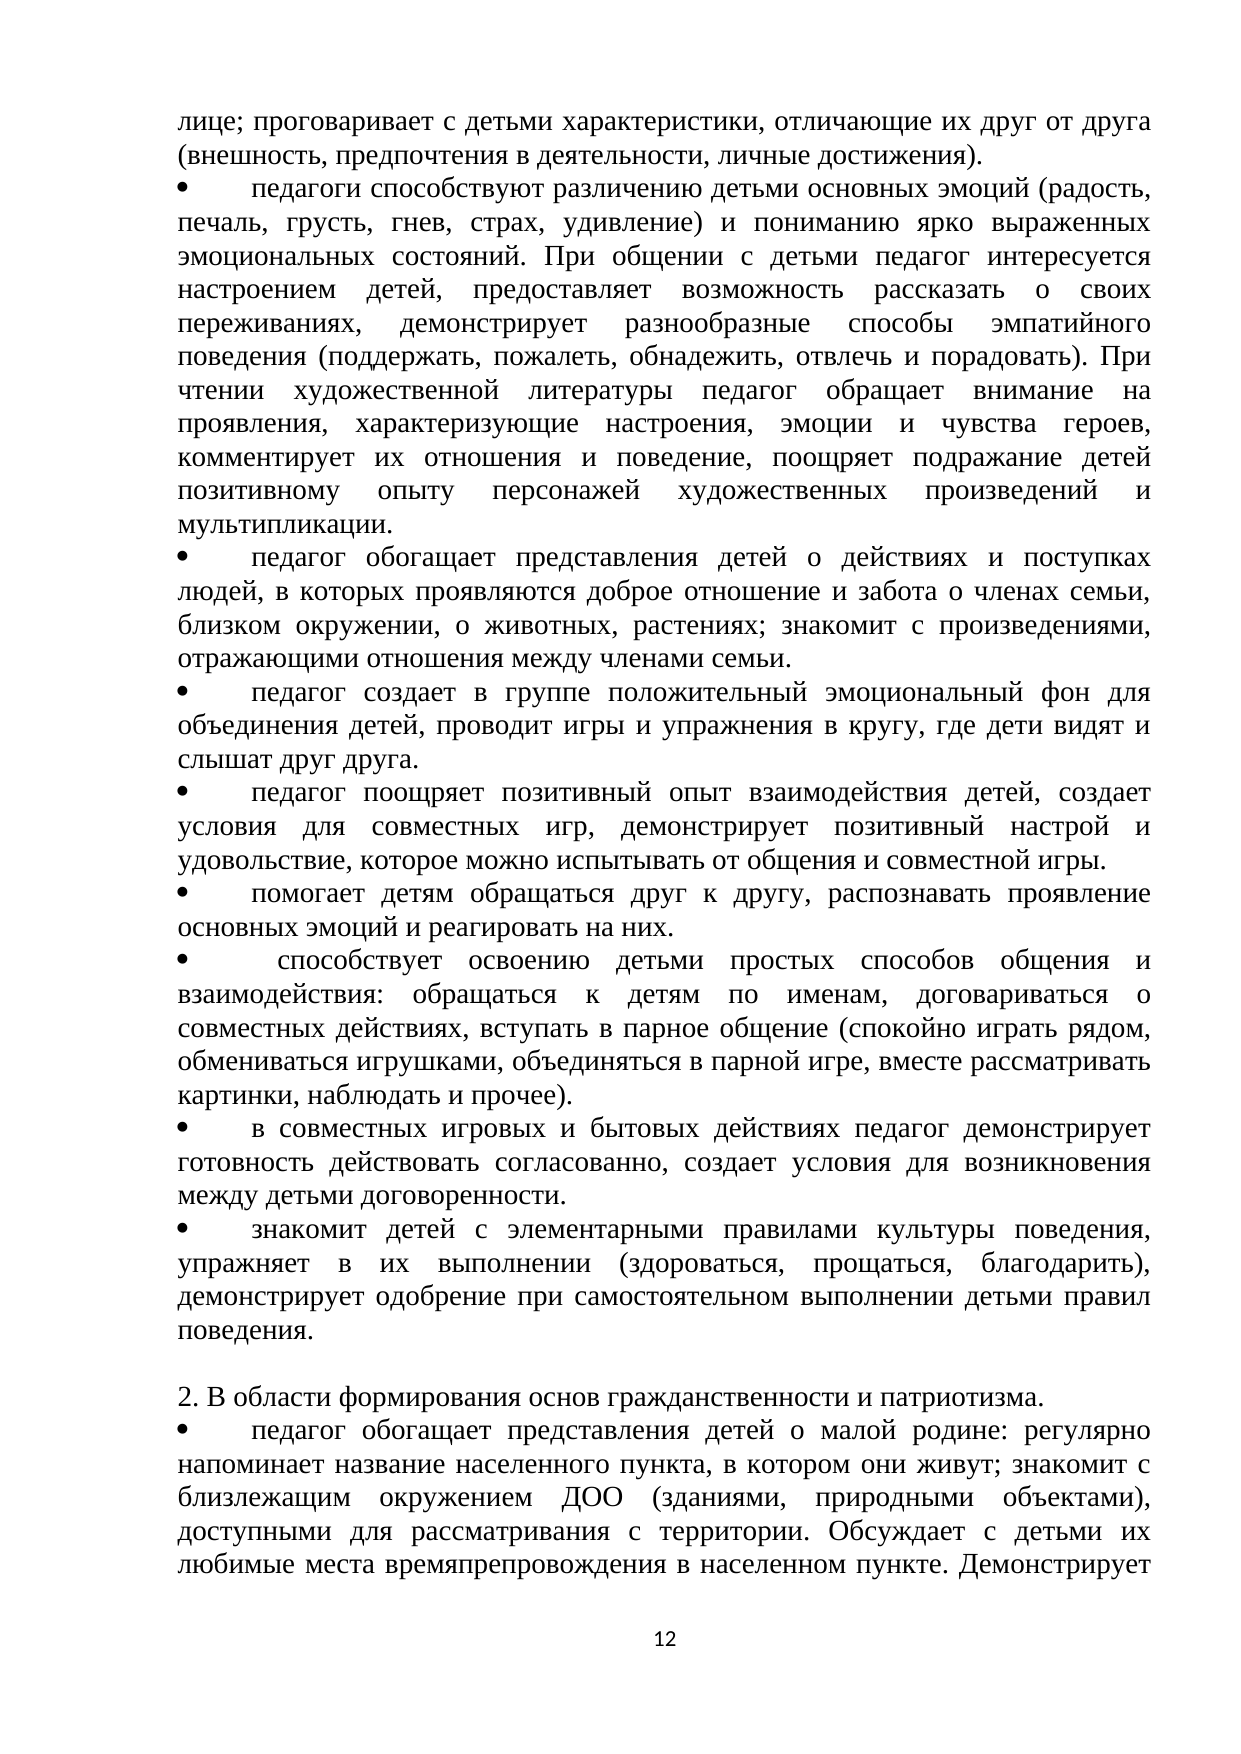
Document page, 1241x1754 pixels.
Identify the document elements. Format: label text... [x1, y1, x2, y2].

list педагог поощряет позитивный опыт взаимодействия детей, создает условия для совместных игр, демонстрирует позитивный настрой и удовольствие, которое можно испытывать от общения и совместной игры. [177, 774, 1152, 875]
list педагог создает в группе положительный эмоциональный фон для объединения детей, проводит игры и упражнения в кругу, где дети видят и слышат друг друга. [177, 674, 1152, 774]
text 2. В области формирования основ гражданственности и патриотизма. [177, 1379, 1152, 1412]
list педагоги способствуют различению детьми основных эмоций (радость, печаль, грусть, гнев, страх, удивление) и пониманию ярко выраженных эмоциональных состояний. При общении с детьми педагог интересуется настроением детей, предоставляет возможность рассказать о своих переживаниях, демонстрирует разнообразные способы эмпатийного поведения (поддержать, пожалеть, обнадежить, отвлечь и порадовать). При чтении художественной литературы педагог обращает внимание на проявления, характеризующие настроения, эмоции и чувства героев, комментирует их отношения и поведение, поощряет подражание детей позитивному опыту персонажей художественных произведений и мультипликации. [177, 171, 1152, 539]
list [177, 103, 1152, 171]
list способствует освоению детьми простых способов общения и взаимодействия: обращаться к детям по именам, договариваться о совместных действиях, вступать в парное общение (спокойно играть рядом, обмениваться игрушками, объединяться в парной игре, вместе рассматривать картинки, наблюдать и прочее). [177, 942, 1152, 1110]
list знакомит детей с элементарными правилами культуры поведения, упражняет в их выполнении (здороваться, прощаться, благодарить), демонстрирует одобрение при самостоятельном выполнении детьми правил поведения. [177, 1211, 1152, 1345]
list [177, 1412, 1152, 1580]
list педагог обогащает представления детей о действиях и поступках людей, в которых проявляются доброе отношение и забота о членах семьи, близком окружении, о животных, растениях; знакомит с произведениями, отражающими отношения между членами семьи. [177, 539, 1152, 674]
list помогает детям обращаться друг к другу, распознавать проявление основных эмоций и реагировать на них. [177, 875, 1152, 942]
list в совместных игровых и бытовых действиях педагог демонстрирует готовность действовать согласованно, создает условия для возникновения между детьми договоренности. [177, 1110, 1152, 1211]
